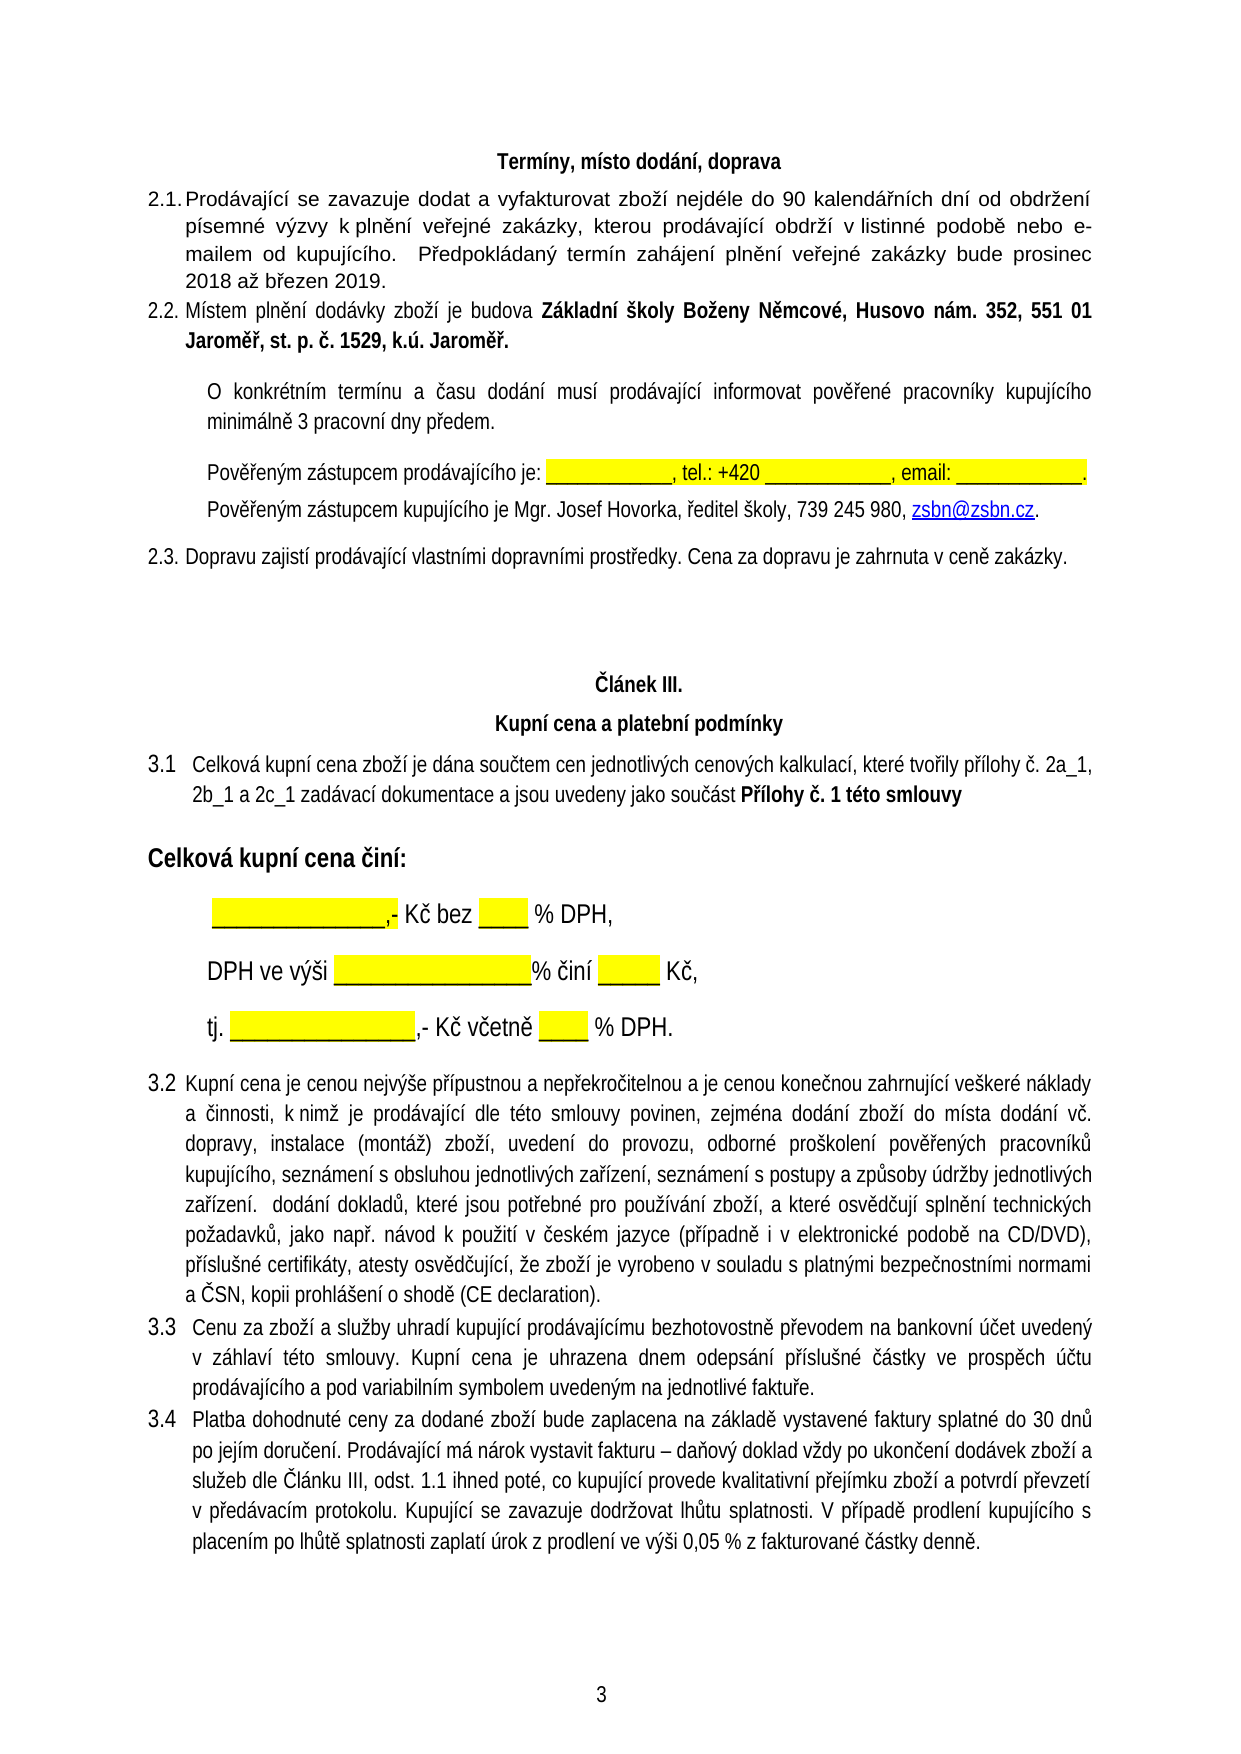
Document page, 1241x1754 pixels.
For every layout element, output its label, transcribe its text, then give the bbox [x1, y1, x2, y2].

list Celková kupní cena zboží je dána součtem cen jednotlivých cenových kalkulací, které tvořily přílohy č. 2a_1, 2b_1 a 2c_1 zadávací dokumentace a jsou uvedeny jako součást Přílohy č. 1 této smlouvy [148, 749, 1092, 808]
subtitle Termíny, místo dodání, doprava [185, 148, 1092, 174]
subtitle Kupní cena a platební podmínky [185, 710, 1092, 736]
list Celková kupní cena činí: [148, 842, 1092, 873]
list Cenu za zboží a služby uhradí kupující prodávajícímu bezhotovostně převodem na bankovní účet uvedený v záhlaví této smlouvy. Kupní cena je uhrazena dnem odepsání příslušné částky ve prospěch účtu prodávajícího a pod variabilním symbolem uvedeným na jednotlivé faktuře. [148, 1312, 1092, 1401]
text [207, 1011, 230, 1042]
text tj. _______________,- Kč včetně ____ % DPH. [415, 1011, 539, 1042]
list Platba dohodnuté ceny za dodané zboží bude zaplacena na základě vystavené faktury splatné do 30 dnů po jejím doručení. Prodávající má nárok vystavit fakturu – daňový doklad vždy po ukončení dodávek zboží a služeb dle Článku III, odst. 1.1 ihned poté, co kupující provede kvalitativní přejímku zboží a potvrdí převzetí v předávacím protokolu. Kupující se zavazuje dodržovat lhůtu splatnosti. V případě prodlení kupujícího s placením po lhůtě splatnosti zaplatí úrok z prodlení ve výši 0,05 % z fakturované částky denně. [148, 1404, 1092, 1554]
text ______________,- Kč bez ____ % DPH, [398, 898, 479, 929]
text ______________,- Kč bez ____ % DPH, [528, 898, 1092, 929]
text O konkrétním termínu a času dodání musí prodávající informovat pověřené pracovníky kupujícího minimálně 3 pracovní dny předem. [207, 378, 1092, 434]
list Dopravu zajistí prodávající vlastními dopravními prostředky. Cena za dopravu je zahrnuta v ceně zakázky. [148, 543, 1092, 569]
list Prodávající se zavazuje dodat a vyfakturovat zboží nejdéle do 90 kalendářních dní od obdržení písemné výzvy k plnění veřejné zakázky, kterou prodávající obdrží v listinné podobě nebo e-mailem od kupujícího. Předpokládaný termín zahájení plnění veřejné zakázky bude prosinec 2018 až březen 2019. [148, 187, 1092, 293]
text DPH ve výši ________________% činí _____ Kč, [207, 955, 334, 986]
text Pověřeným zástupcem kupujícího je Mgr. Josef Hovorka, ředitel školy, 739 245 980, zsbn@zsbn.cz. [207, 496, 1092, 522]
text Článek III. [185, 671, 1092, 697]
list Kupní cena je cenou nejvýše přípustnou a nepřekročitelnou a je cenou konečnou zahrnující veškeré náklady a činnosti, k nimž je prodávající dle této smlouvy povinen, zejména dodání zboží do místa dodání vč. dopravy, instalace (montáž) zboží, uvedení do provozu, odborné proškolení pověřených pracovníků kupujícího, seznámení s obsluhou jednotlivých zařízení, seznámení s postupy a způsoby údržby jednotlivých zařízení. dodání dokladů, které jsou potřebné pro používání zboží, a které osvědčují splnění technických požadavků, jako např. návod k použití v českém jazyce (případně i v elektronické podobě na CD/DVD), příslušné certifikáty, atesty osvědčující, že zboží je vyrobeno v souladu s platnými bezpečnostními normami a ČSN, kopii prohlášení o shodě (CE declaration). [148, 1068, 1092, 1308]
text Pověřeným zástupcem prodávajícího je: ____________, tel.: +420 ____________, email: ____________. [207, 459, 546, 485]
list Místem plnění dodávky zboží je budova Základní školy Boženy Němcové, Husovo nám. 352, 551 01 Jaroměř, st. p. č. 1529, k.ú. Jaroměř. [148, 297, 1092, 353]
text tj. _______________,- Kč včetně ____ % DPH. [588, 1011, 1092, 1042]
text DPH ve výši ________________% činí _____ Kč, [660, 955, 1092, 986]
